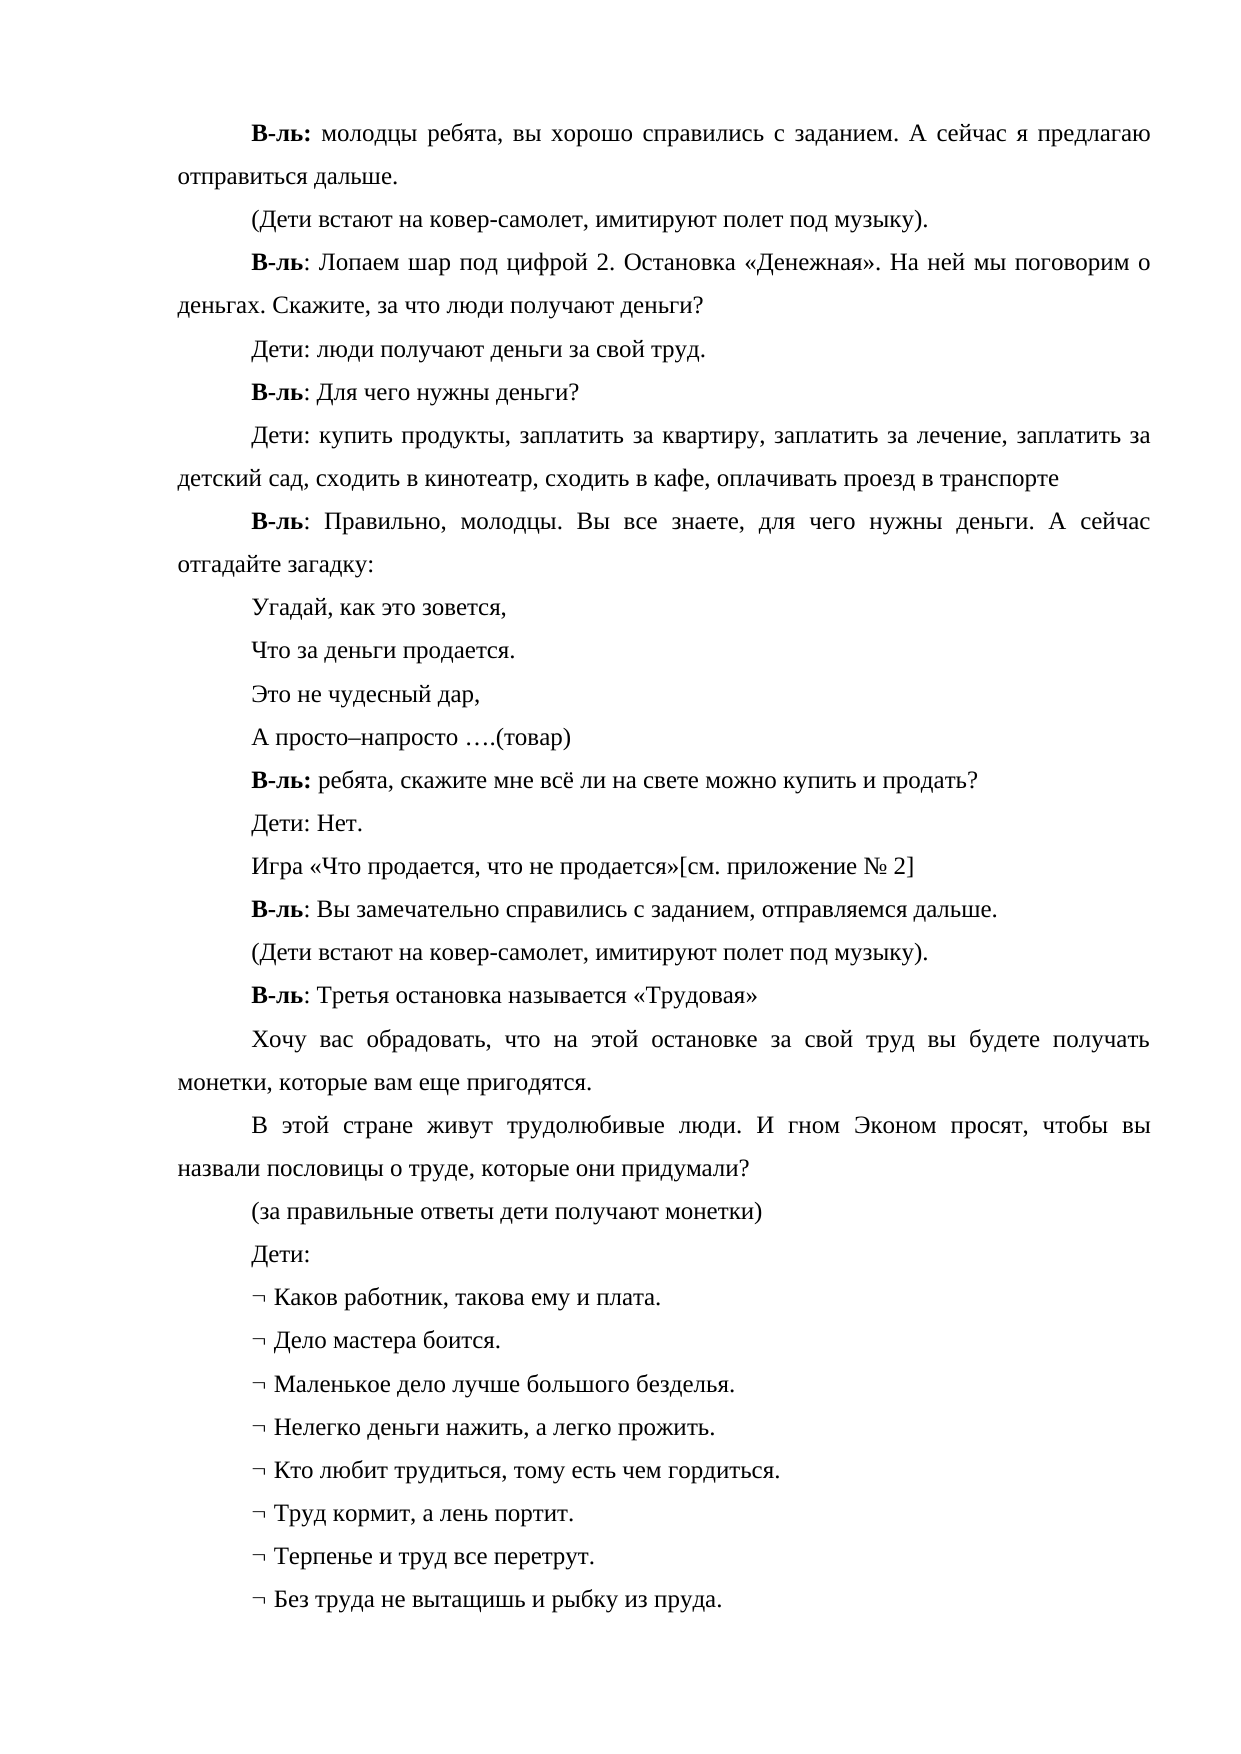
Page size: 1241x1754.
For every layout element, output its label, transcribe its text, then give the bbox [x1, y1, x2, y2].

text В-ль: Правильно, молодцы. Вы все знаете, для чего нужны деньги. А сейчас отгадайте загадку: [177, 506, 1152, 578]
text (Дети встают на ковер-самолет, имитируют полет под музыку). [177, 937, 1152, 966]
text Труд кормит, а лень портит. [177, 1498, 1152, 1527]
text (за правильные ответы дети получают монетки) [177, 1196, 1152, 1225]
text Что за деньги продается. [177, 636, 1152, 664]
text А просто–напросто ….(товар) [177, 722, 1152, 751]
text Дети: Нет. [177, 808, 1152, 837]
text В-ль: Для чего нужны деньги? [177, 377, 1152, 406]
text Угадай, как это зовется, [177, 592, 1152, 621]
text Без труда не вытащишь и рыбку из пруда. [177, 1584, 1152, 1613]
text В-ль: ребята, скажите мне всё ли на свете можно купить и продать? [177, 765, 1152, 794]
text В-ль: Вы замечательно справились с заданием, отправляемся дальше. [177, 894, 1152, 923]
text В-ль: Третья остановка называется «Трудовая» [177, 981, 1152, 1009]
text В-ль: молодцы ребята, вы хорошо справились с заданием. А сейчас я предлагаю отправиться дальше. [177, 118, 1152, 190]
text Игра «Что продается, что не продается»[см. приложение № 2] [177, 851, 1152, 880]
text Терпенье и труд все перетрут. [177, 1541, 1152, 1570]
text Нелегко деньги нажить, а легко прожить. [177, 1412, 1152, 1441]
text Дети: люди получают деньги за свой труд. [177, 334, 1152, 362]
text Кто любит трудиться, тому есть чем гордиться. [177, 1455, 1152, 1484]
text Дети: купить продукты, заплатить за квартиру, заплатить за лечение, заплатить за детский сад, сходить в кинотеатр, сходить в кафе, оплачивать проезд в транспорте [177, 420, 1152, 492]
text Дети: [177, 1239, 1152, 1268]
text Маленькое дело лучше большого безделья. [177, 1369, 1152, 1397]
text Дело мастера боится. [177, 1326, 1152, 1354]
text В-ль: Лопаем шар под цифрой 2. Остановка «Денежная». На ней мы поговорим о деньгах. Скажите, за что люди получают деньги? [177, 247, 1152, 319]
text Хочу вас обрадовать, что на этой остановке за свой труд вы будете получать монетки, которые вам еще пригодятся. [177, 1024, 1152, 1096]
text В этой стране живут трудолюбивые люди. И гном Эконом просят, чтобы вы назвали пословицы о труде, которые они придумали? [177, 1110, 1152, 1182]
text (Дети встают на ковер-самолет, имитируют полет под музыку). [177, 204, 1152, 233]
text Каков работник, такова ему и плата. [177, 1282, 1152, 1311]
text Это не чудесный дар, [177, 679, 1152, 707]
